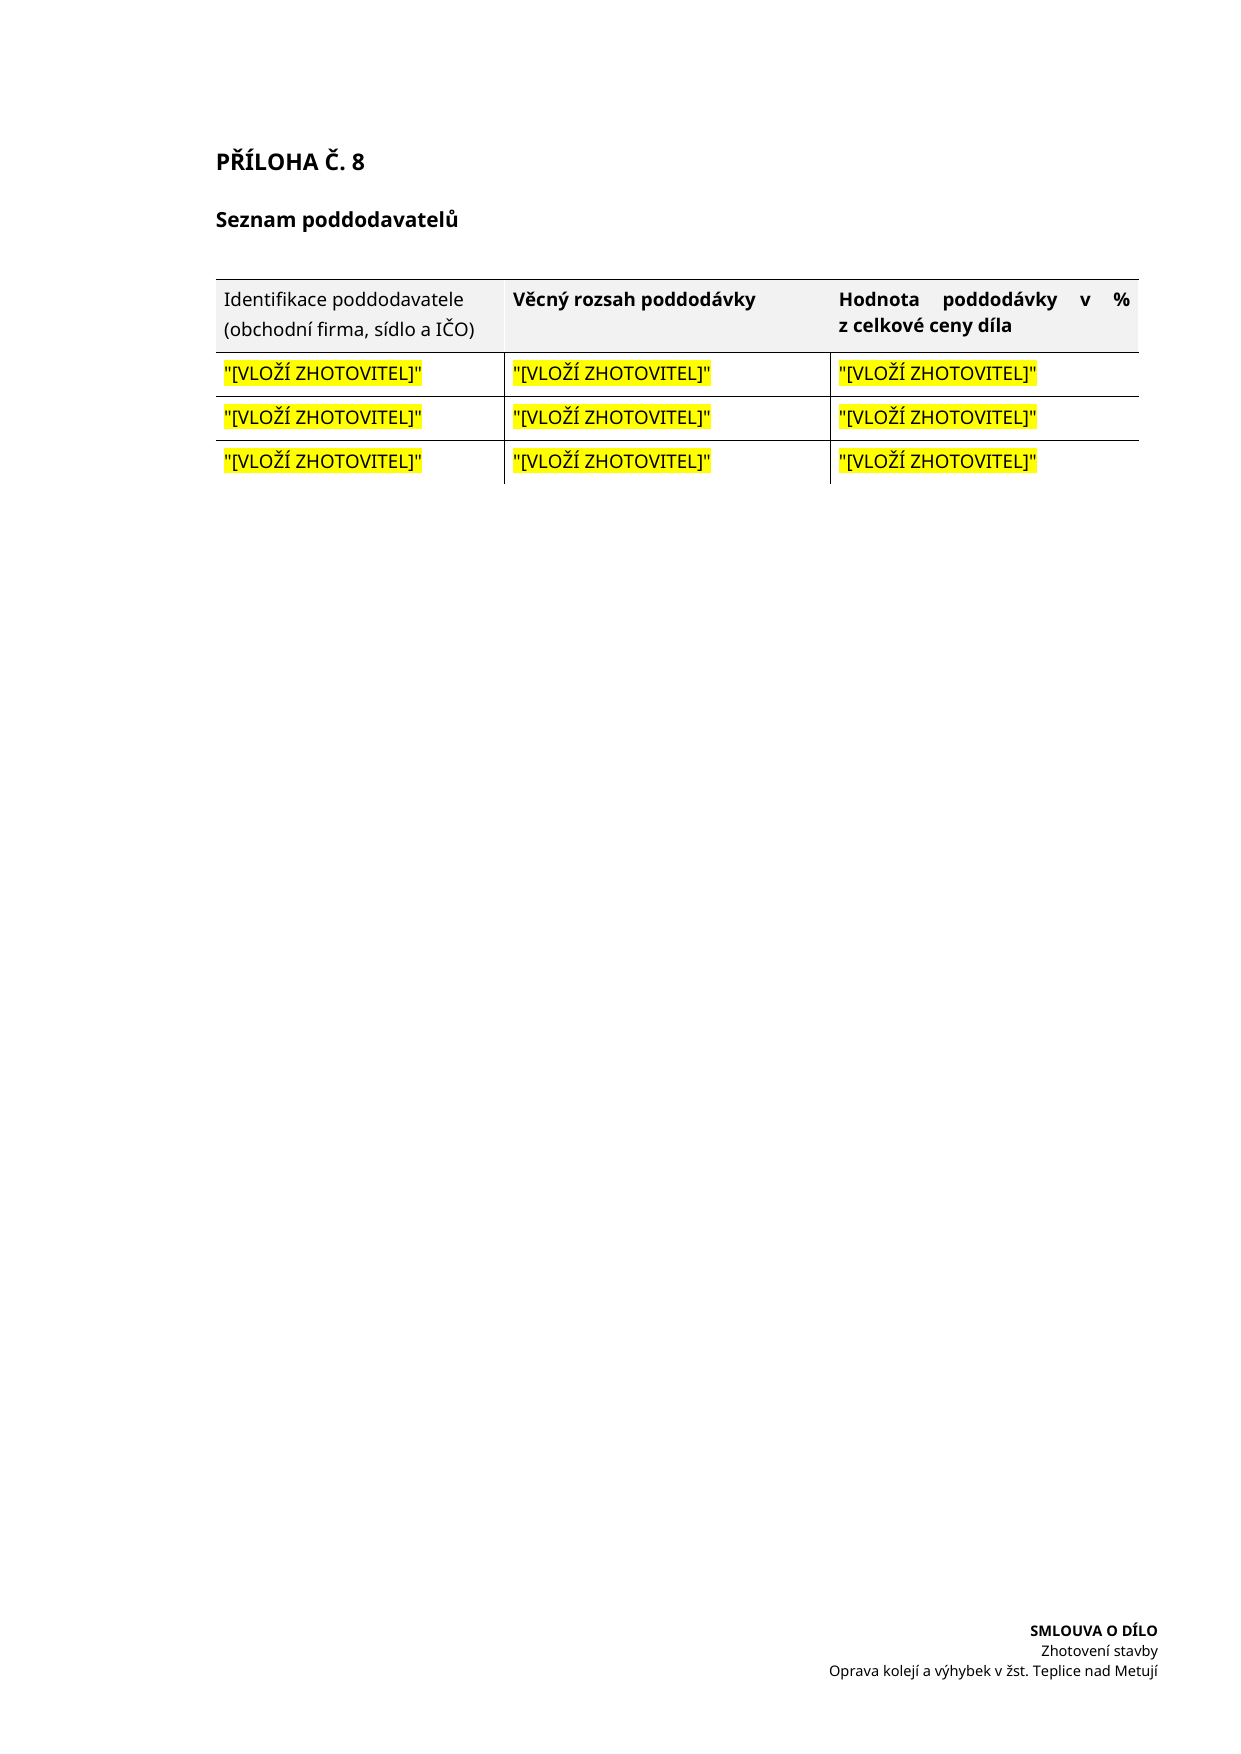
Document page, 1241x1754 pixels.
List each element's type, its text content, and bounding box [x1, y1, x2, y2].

text Příloha č. 8 [216, 146, 1122, 177]
table_cell "[VLOŽÍ ZHOTOVITEL]" [831, 441, 1138, 483]
text Seznam poddodavatelů [216, 205, 1122, 233]
table_cell "[VLOŽÍ ZHOTOVITEL]" [505, 397, 830, 440]
table_cell "[VLOŽÍ ZHOTOVITEL]" [505, 353, 830, 396]
table_cell "[VLOŽÍ ZHOTOVITEL]" [216, 397, 504, 440]
table_cell "[VLOŽÍ ZHOTOVITEL]" [505, 441, 830, 483]
table_header Identifikace poddodavatele (obchodní firma, sídlo a IČO) [216, 280, 504, 352]
table_cell "[VLOŽÍ ZHOTOVITEL]" [216, 441, 504, 483]
table_cell "[VLOŽÍ ZHOTOVITEL]" [216, 353, 504, 396]
table_header Věcný rozsah poddodávky [505, 280, 831, 352]
table_header Hodnota poddodávky v % z celkové ceny díla [831, 280, 1138, 352]
table_cell "[VLOŽÍ ZHOTOVITEL]" [831, 397, 1138, 440]
table_cell "[VLOŽÍ ZHOTOVITEL]" [831, 353, 1138, 396]
